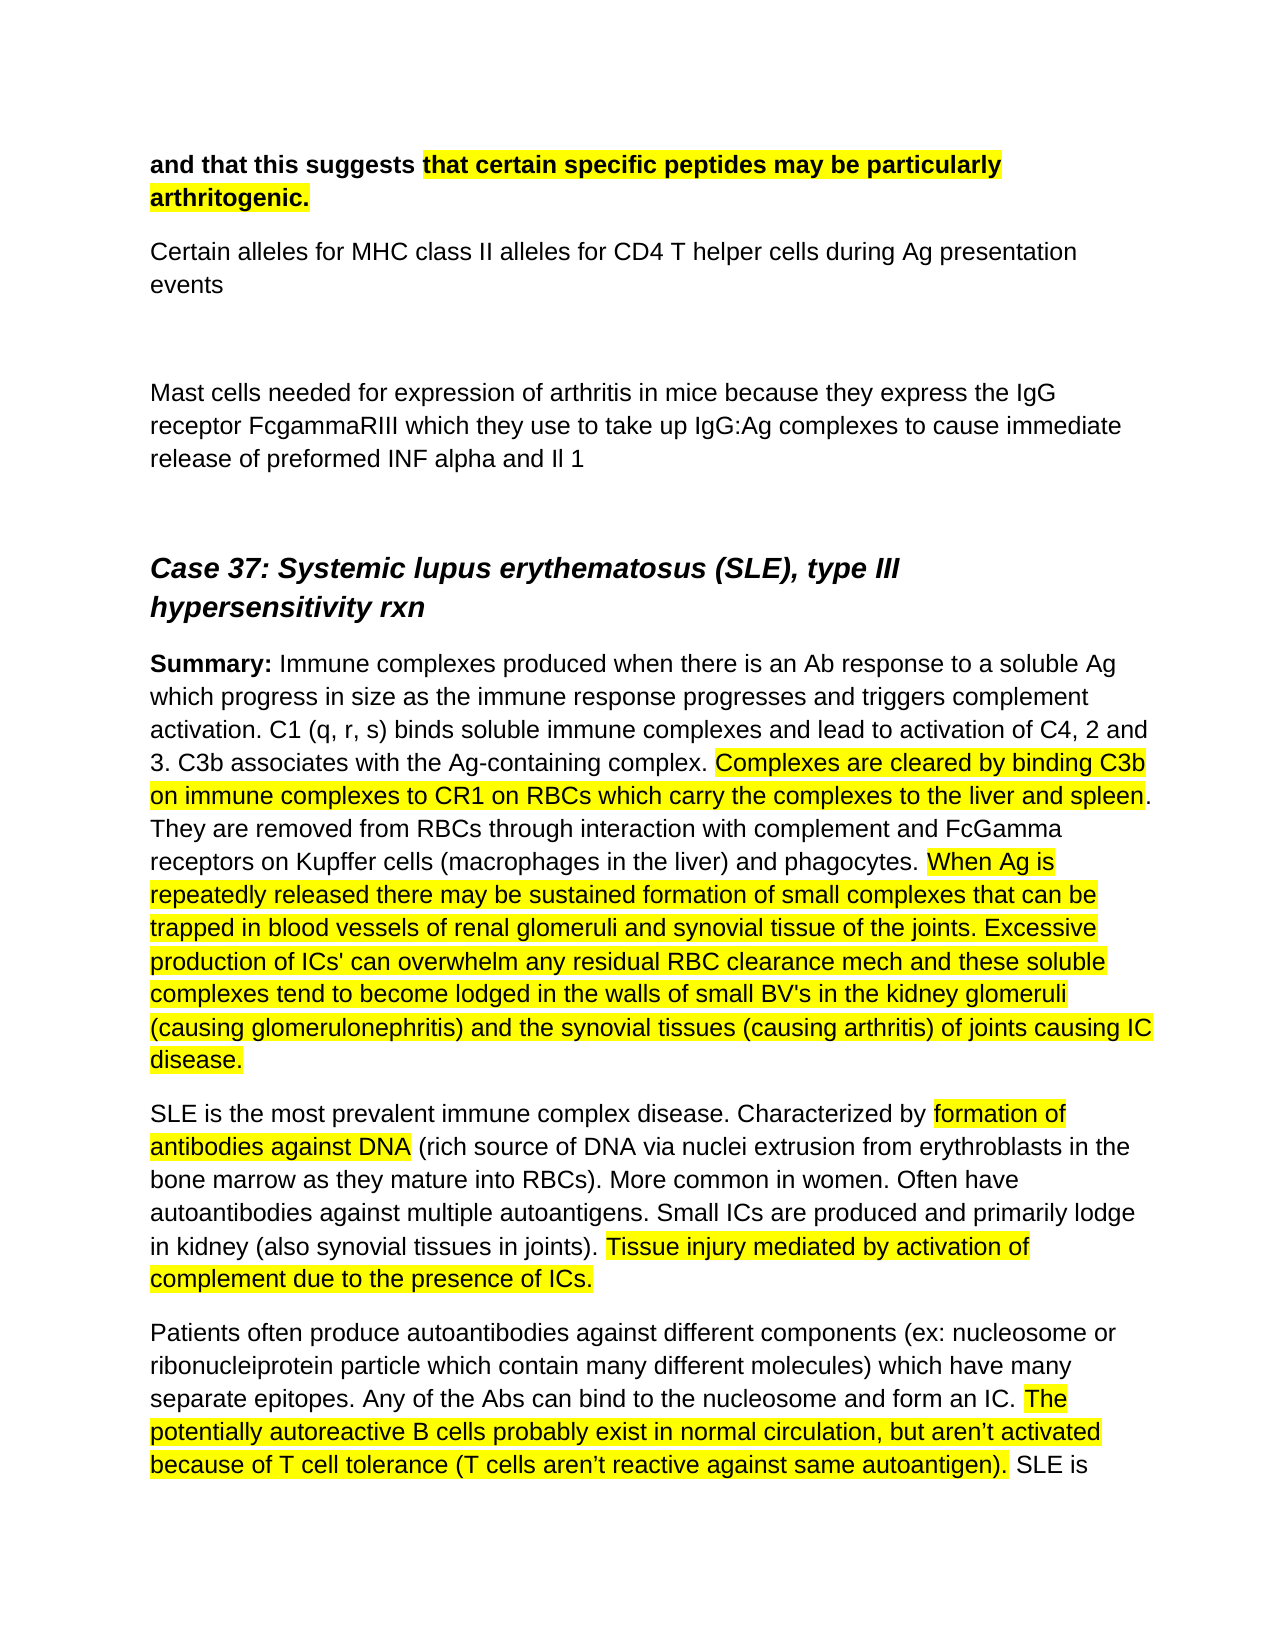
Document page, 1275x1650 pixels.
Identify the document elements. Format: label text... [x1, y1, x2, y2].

text Case 37: Systemic lupus erythematosus (SLE), type III hypersensitivity rxn [150, 551, 1125, 623]
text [150, 150, 1125, 212]
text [150, 1318, 1162, 1479]
text SLE is the most prevalent immune complex disease. Characterized by formation of antibodies against DNA (rich source of DNA via nuclei extrusion from erythroblasts in the bone marrow as they mature into RBCs). More common in women. Often have autoantibodies against multiple autoantigens. Small ICs are produced and primarily lodge in kidney (also synovial tissues in joints). Tissue injury mediated by activation of complement due to the presence of ICs. [150, 1099, 1162, 1293]
text Summary: Immune complexes produced when there is an Ab response to a soluble Ag which progress in size as the immune response progresses and triggers complement activation. C1 (q, r, s) binds soluble immune complexes and lead to activation of C4, 2 and 3. C3b associates with the Ag-containing complex. Complexes are cleared by binding C3b on immune complexes to CR1 on RBCs which carry the complexes to the liver and spleen. They are removed from RBCs through interaction with complement and FcGamma receptors on Kupffer cells (macrophages in the liver) and phagocytes. When Ag is repeatedly released there may be sustained formation of small complexes that can be trapped in blood vessels of renal glomeruli and synovial tissue of the joints. Excessive production of ICs' can overwhelm any residual RBC clearance mech and these soluble complexes tend to become lodged in the walls of small BV's in the kidney glomeruli (causing glomerulonephritis) and the synovial tissues (causing arthritis) of joints causing IC disease. [150, 649, 1162, 1074]
text Mast cells needed for expression of arthritis in mice because they express the IgG receptor FcgammaRIII which they use to take up IgG:Ag complexes to cause immediate release of preformed INF alpha and Il 1 [150, 378, 1125, 472]
text Certain alleles for MHC class II alleles for CD4 T helper cells during Ag presentation events [150, 237, 1125, 299]
